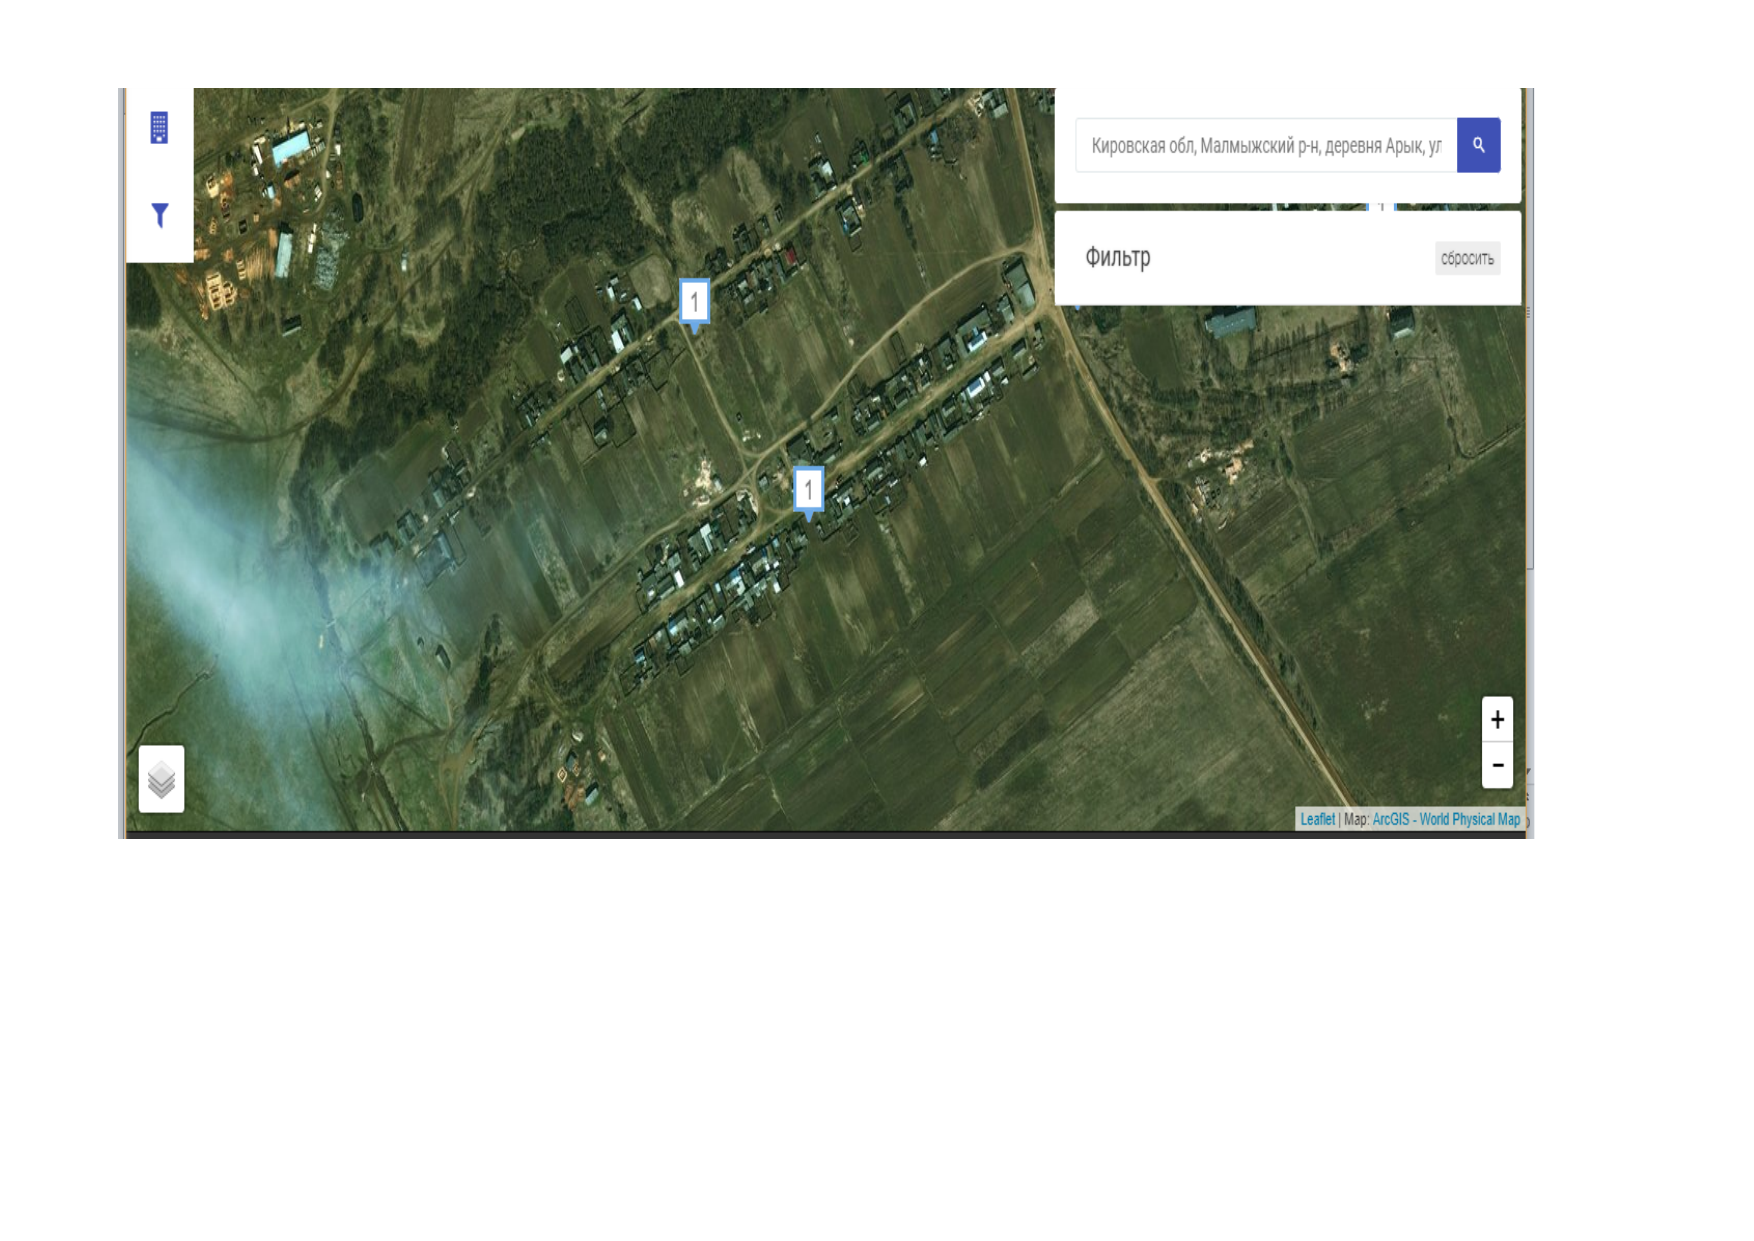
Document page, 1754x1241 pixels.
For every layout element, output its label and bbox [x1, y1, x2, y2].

picture [118, 88, 1535, 839]
